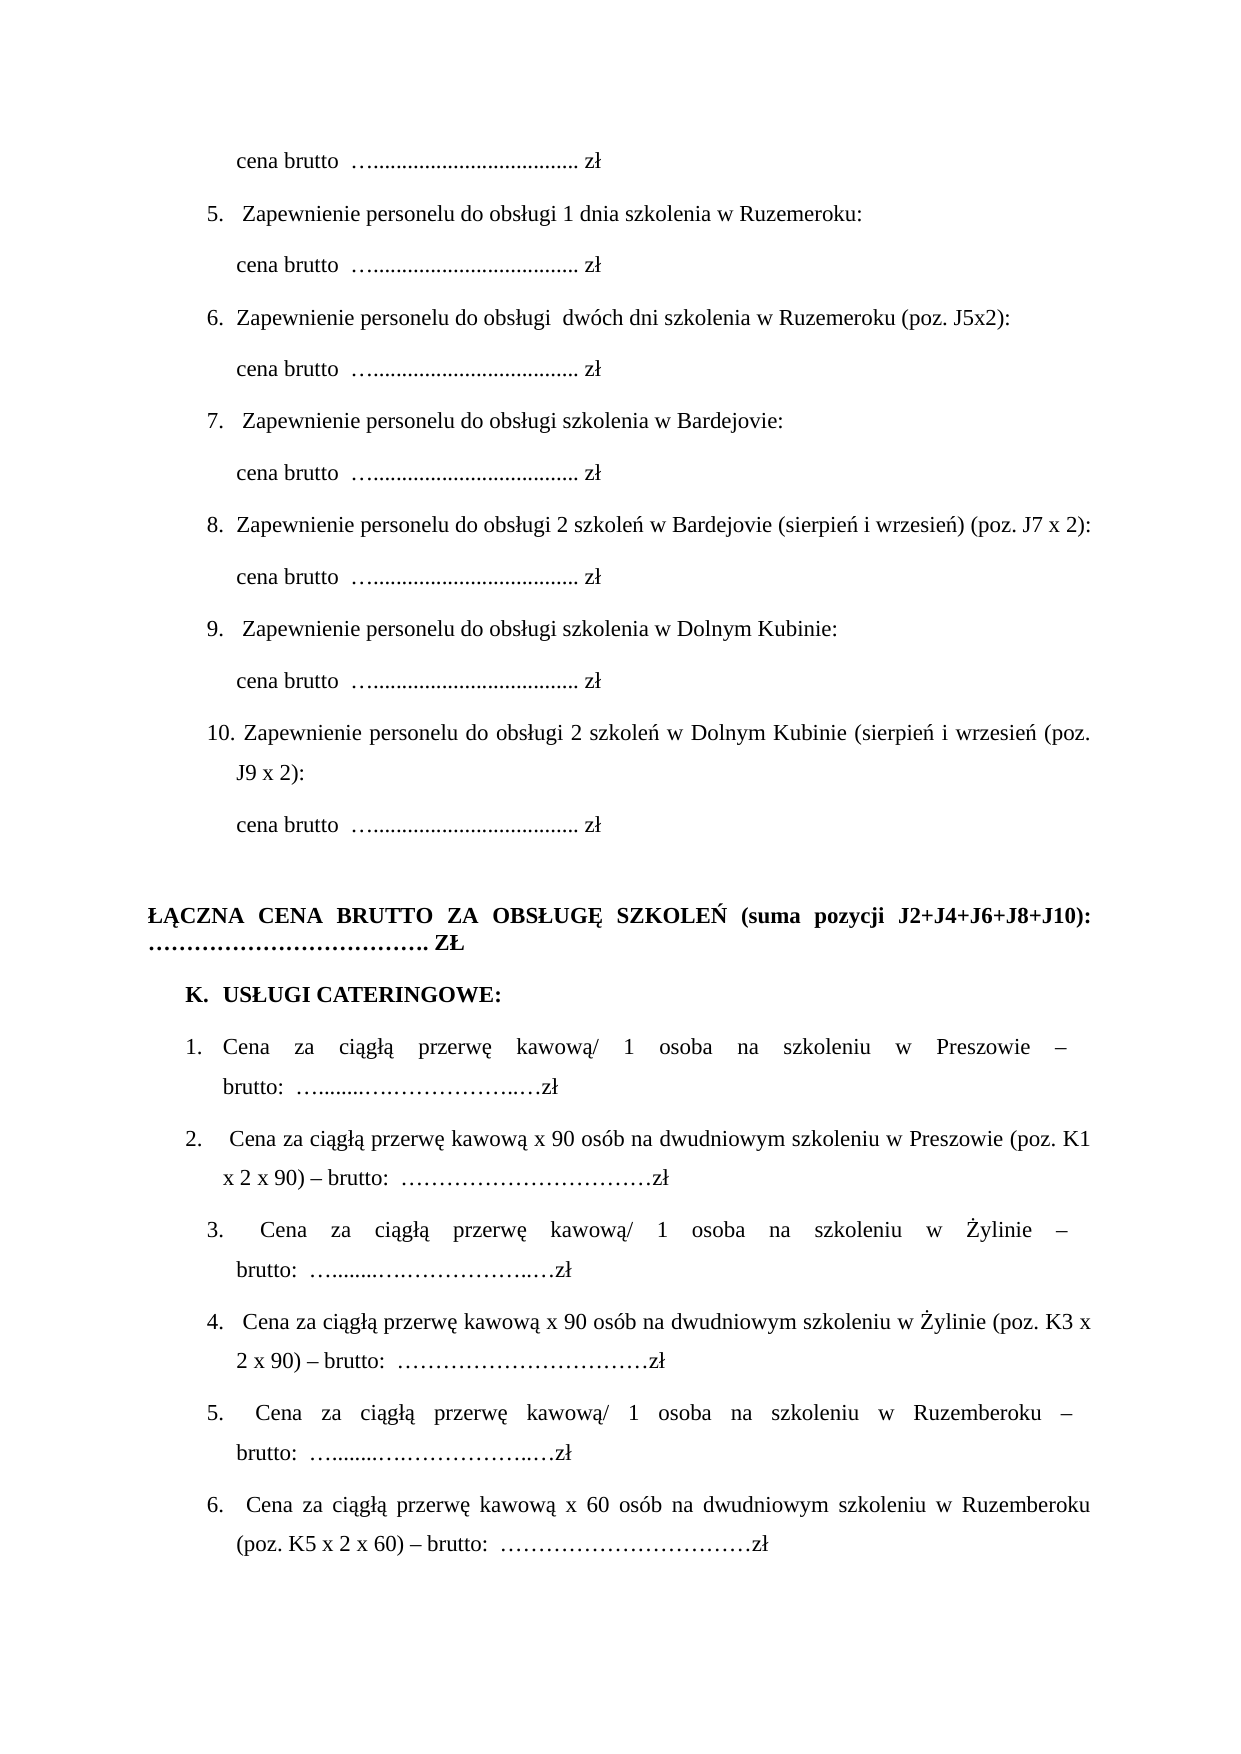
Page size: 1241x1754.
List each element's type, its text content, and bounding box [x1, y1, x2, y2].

text cena brutto ….................................... zł [236, 667, 1093, 694]
list Cena za ciągłą przerwę kawową x 90 osób na dwudniowym szkoleniu w Żylinie (poz. K3 x 2 x 90) – brutto: ……………………………zł [207, 1308, 1093, 1373]
list Cena za ciągłą przerwę kawową/ 1 osoba na szkoleniu w Preszowie – brutto: …........….……………..…zł [185, 1033, 1093, 1099]
list Zapewnienie personelu do obsługi 2 szkoleń w Dolnym Kubinie (sierpień i wrzesień (poz. J9 x 2): [207, 719, 1093, 785]
list Cena za ciągłą przerwę kawową x 60 osób na dwudniowym szkoleniu w Ruzemberoku (poz. K5 x 2 x 60) – brutto: ……………………………zł [207, 1491, 1093, 1556]
list Cena za ciągłą przerwę kawową x 90 osób na dwudniowym szkoleniu w Preszowie (poz. K1 x 2 x 90) – brutto: ……………………………zł [185, 1125, 1093, 1191]
text cena brutto ….................................... zł [236, 356, 1093, 382]
list Zapewnienie personelu do obsługi dwóch dni szkolenia w Ruzemeroku (poz. J5x2): [207, 303, 1093, 330]
list Cena za ciągłą przerwę kawową/ 1 osoba na szkoleniu w Żylinie – brutto: …........….……………..…zł [207, 1216, 1093, 1282]
list Zapewnienie personelu do obsługi 2 szkoleń w Bardejovie (sierpień i wrzesień) (poz. J7 x 2): [207, 511, 1093, 538]
list Zapewnienie personelu do obsługi 1 dnia szkolenia w Ruzemeroku: [207, 199, 1093, 226]
list Zapewnienie personelu do obsługi szkolenia w Bardejovie: [207, 407, 1093, 434]
text cena brutto ….................................... zł [236, 459, 1093, 486]
list Cena za ciągłą przerwę kawową/ 1 osoba na szkoleniu w Ruzemberoku – brutto: …........….……………..…zł [207, 1399, 1093, 1465]
list USŁUGI CATERINGOWE: [185, 981, 1093, 1008]
text cena brutto ….................................... zł [236, 811, 1093, 837]
text ŁĄCZNA CENA BRUTTO ZA OBSŁUGĘ SZKOLEŃ (suma pozycji J2+J4+J6+J8+J10): ………………………………. ZŁ [148, 902, 1093, 955]
text cena brutto ….................................... zł [236, 563, 1093, 590]
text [236, 148, 1093, 174]
list Zapewnienie personelu do obsługi szkolenia w Dolnym Kubinie: [207, 615, 1093, 642]
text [236, 252, 1093, 278]
